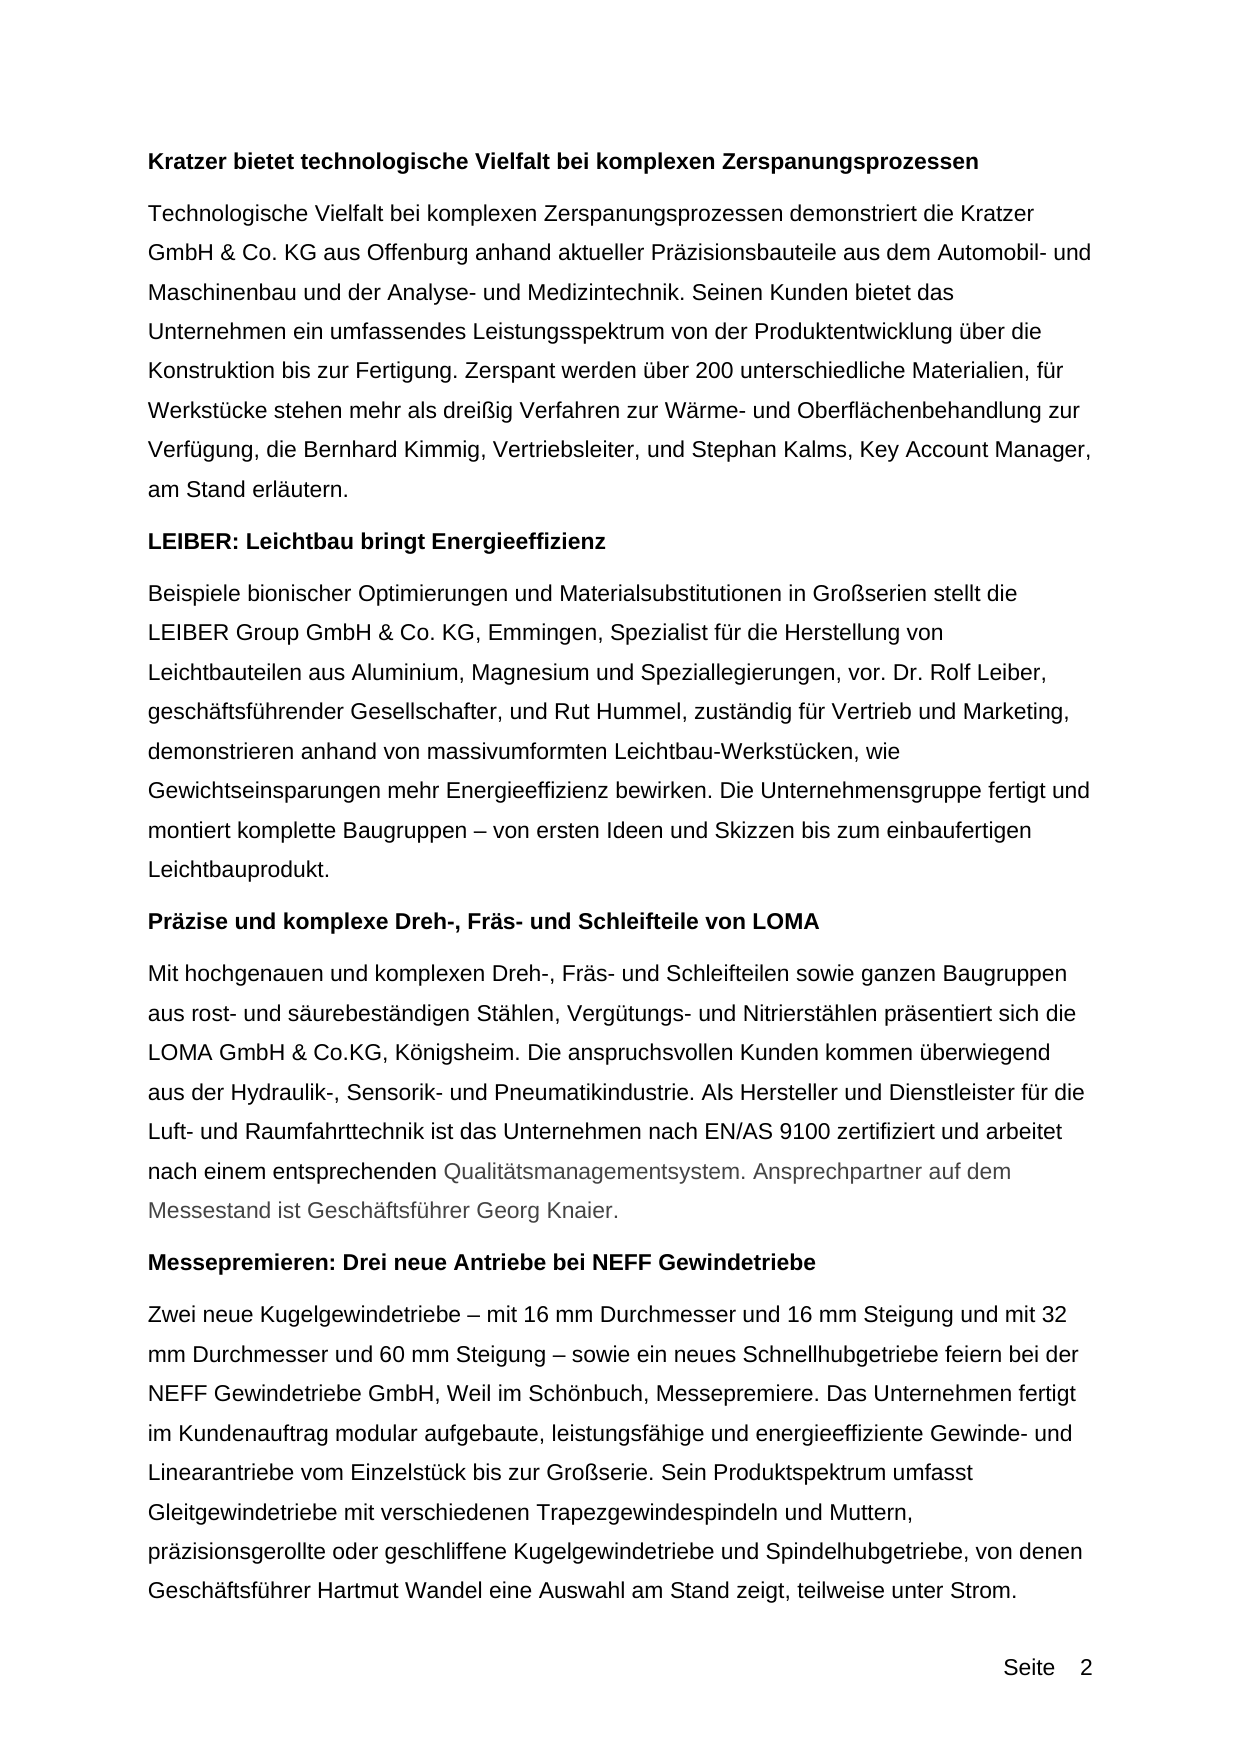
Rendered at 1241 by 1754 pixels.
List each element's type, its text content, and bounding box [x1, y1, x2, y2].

text Technologische Vielfalt bei komplexen Zerspanungsprozessen demonstriert die Kratzer GmbH & Co. KG aus Offenburg anhand aktueller Präzisionsbauteile aus dem Automobil- und Maschinenbau und der Analyse- und Medizintechnik. Seinen Kunden bietet das Unternehmen ein umfassendes Leistungsspektrum von der Produktentwicklung über die Konstruktion bis zur Fertigung. Zerspant werden über 200 unterschiedliche Materialien, für Werkstücke stehen mehr als dreißig Verfahren zur Wärme- und Oberflächenbehandlung zur Verfügung, die Bernhard Kimmig, Vertriebsleiter, und Stephan Kalms, Key Account Manager, am Stand erläutern. [148, 199, 1093, 502]
text Messepremieren: Drei neue Antriebe bei NEFF Gewindetriebe [148, 1249, 1093, 1275]
text Mit hochgenauen und komplexen Dreh-, Fräs- und Schleifteilen sowie ganzen Baugruppen aus rost- und säurebeständigen Stählen, Vergütungs- und Nitrierstählen präsentiert sich die LOMA GmbH & Co.KG, Königsheim. Die anspruchsvollen Kunden kommen überwiegend aus der Hydraulik-, Sensorik- und Pneumatikindustrie. Als Hersteller und Dienstleister für die Luft- und Raumfahrttechnik ist das Unternehmen nach EN/AS 9100 zertifiziert und arbeitet nach einem entsprechenden Qualitätsmanagementsystem. Ansprechpartner auf dem Messestand ist Geschäftsführer Georg Knaier. [148, 960, 1093, 1223]
text Beispiele bionischer Optimierungen und Materialsubstitutionen in Großserien stellt die LEIBER Group GmbH & Co. KG, Emmingen, Spezialist für die Herstellung von Leichtbauteilen aus Aluminium, Magnesium und Speziallegierungen, vor. Dr. Rolf Leiber, geschäftsführender Gesellschafter, und Rut Hummel, zuständig für Vertrieb und Marketing, demonstrieren anhand von massivumformten Leichtbau-Werkstücken, wie Gewichtseinsparungen mehr Energieeffizienz bewirken. Die Unternehmensgruppe fertigt und montiert komplette Baugruppen – von ersten Ideen und Skizzen bis zum einbaufertigen Leichtbauprodukt. [148, 580, 1093, 883]
text Präzise und komplexe Dreh-, Fräs- und Schleifteile von LOMA [148, 908, 1093, 934]
text LEIBER: Leichtbau bringt Energieeffizienz [148, 528, 1093, 554]
text Zwei neue Kugelgewindetriebe – mit 16 mm Durchmesser und 16 mm Steigung und mit 32 mm Durchmesser und 60 mm Steigung – sowie ein neues Schnellhubgetriebe feiern bei der NEFF Gewindetriebe GmbH, Weil im Schönbuch, Messepremiere. Das Unternehmen fertigt im Kundenauftrag modular aufgebaute, leistungsfähige und energieeffiziente Gewinde- und Linearantriebe vom Einzelstück bis zur Großserie. Sein Produktspektrum umfasst Gleitgewindetriebe mit verschiedenen Trapezgewindespindeln und Muttern, präzisionsgerollte oder geschliffene Kugelgewindetriebe und Spindelhubgetriebe, von denen Geschäftsführer Hartmut Wandel eine Auswahl am Stand zeigt, teilweise unter Strom. [148, 1301, 1093, 1604]
text Kratzer bietet technologische Vielfalt bei komplexen Zerspanungsprozessen [148, 148, 1093, 174]
